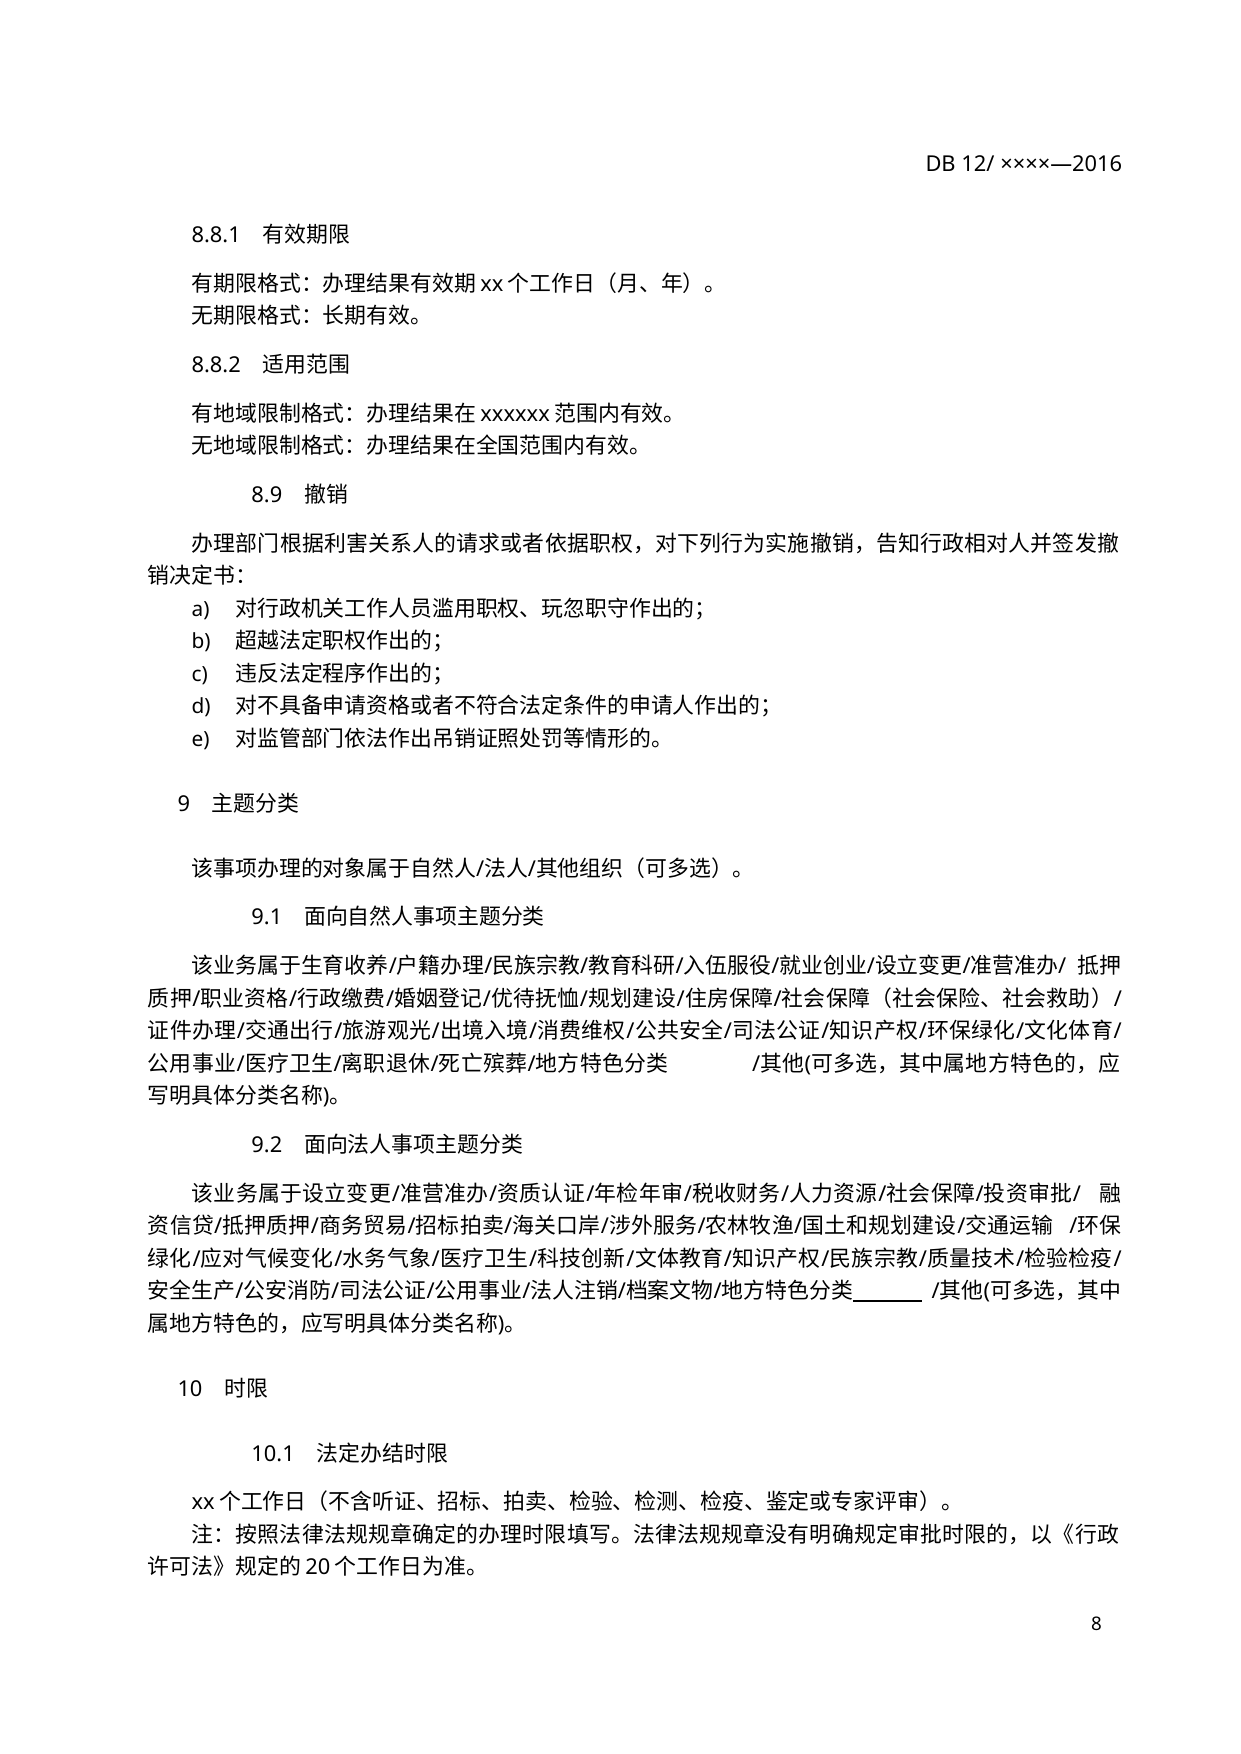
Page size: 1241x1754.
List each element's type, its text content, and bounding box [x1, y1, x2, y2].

text 该业务属于生育收养/户籍办理/民族宗教/教育科研/入伍服役/就业创业/设立变更/准营准办/ 抵押质押/职业资格/行政缴费/婚姻登记/优待抚恤/规划建设/住房保障/社会保障（社会保险、社会救助）/证件办理/交通出行/旅游观光/出境入境/消费维权/公共安全/司法公证/知识产权/环保绿化/文化体育/公用事业/医疗卫生/离职退休/死亡殡葬/地方特色分类 /其他(可多选，其中属地方特色的，应写明具体分类名称)。 [148, 948, 1122, 1110]
text 面向法人事项主题分类 [251, 1127, 1122, 1159]
text 无期限格式：长期有效。 [148, 298, 1122, 330]
text 面向自然人事项主题分类 [251, 899, 1122, 932]
text 对监管部门依法作出吊销证照处罚等情形的。 [191, 720, 1122, 753]
text 有效期限 [148, 217, 1122, 249]
text 该业务属于设立变更/准营准办/资质认证/年检年审/税收财务/人力资源/社会保障/投资审批/ 融资信贷/抵押质押/商务贸易/招标拍卖/海关口岸/涉外服务/农林牧渔/国土和规划建设/交通运输 /环保绿化/应对气候变化/水务气象/医疗卫生/科技创新/文体教育/知识产权/民族宗教/质量技术/检验检疫/安全生产/公安消防/司法公证/公用事业/法人注销/档案文物/地方特色分类 /其他(可多选，其中属地方特色的，应写明具体分类名称)。 [148, 1175, 1122, 1338]
text 无地域限制格式：办理结果在全国范围内有效。 [148, 428, 1122, 460]
text 办理部门根据利害关系人的请求或者依据职权，对下列行为实施撤销，告知行政相对人并签发撤销决定书： [148, 525, 1122, 590]
text 主题分类 [177, 785, 1122, 818]
text 注：按照法律法规规章确定的办理时限填写。法律法规规章没有明确规定审批时限的，以《行政许可法》规定的20个工作日为准。 [148, 1517, 1122, 1582]
list 超越法定职权作出的； [191, 623, 1122, 655]
text 撤销 [251, 477, 1122, 509]
text 法定办结时限 [251, 1435, 1122, 1468]
text 有期限格式：办理结果有效期xx个工作日（月、年）。 [148, 265, 1122, 298]
list 对行政机关工作人员滥用职权、玩忽职守作出的； [191, 590, 1122, 623]
text 时限 [177, 1370, 1122, 1403]
list 违反法定程序作出的； [191, 655, 1122, 688]
text 适用范围 [148, 347, 1122, 379]
text 该事项办理的对象属于自然人/法人/其他组织（可多选）。 [148, 850, 1122, 883]
text xx个工作日（不含听证、招标、拍卖、检验、检测、检疫、鉴定或专家评审）。 [148, 1484, 1122, 1517]
text 有地域限制格式：办理结果在xxxxxx范围内有效。 [148, 395, 1122, 428]
list 对不具备申请资格或者不符合法定条件的申请人作出的； [191, 688, 1122, 720]
